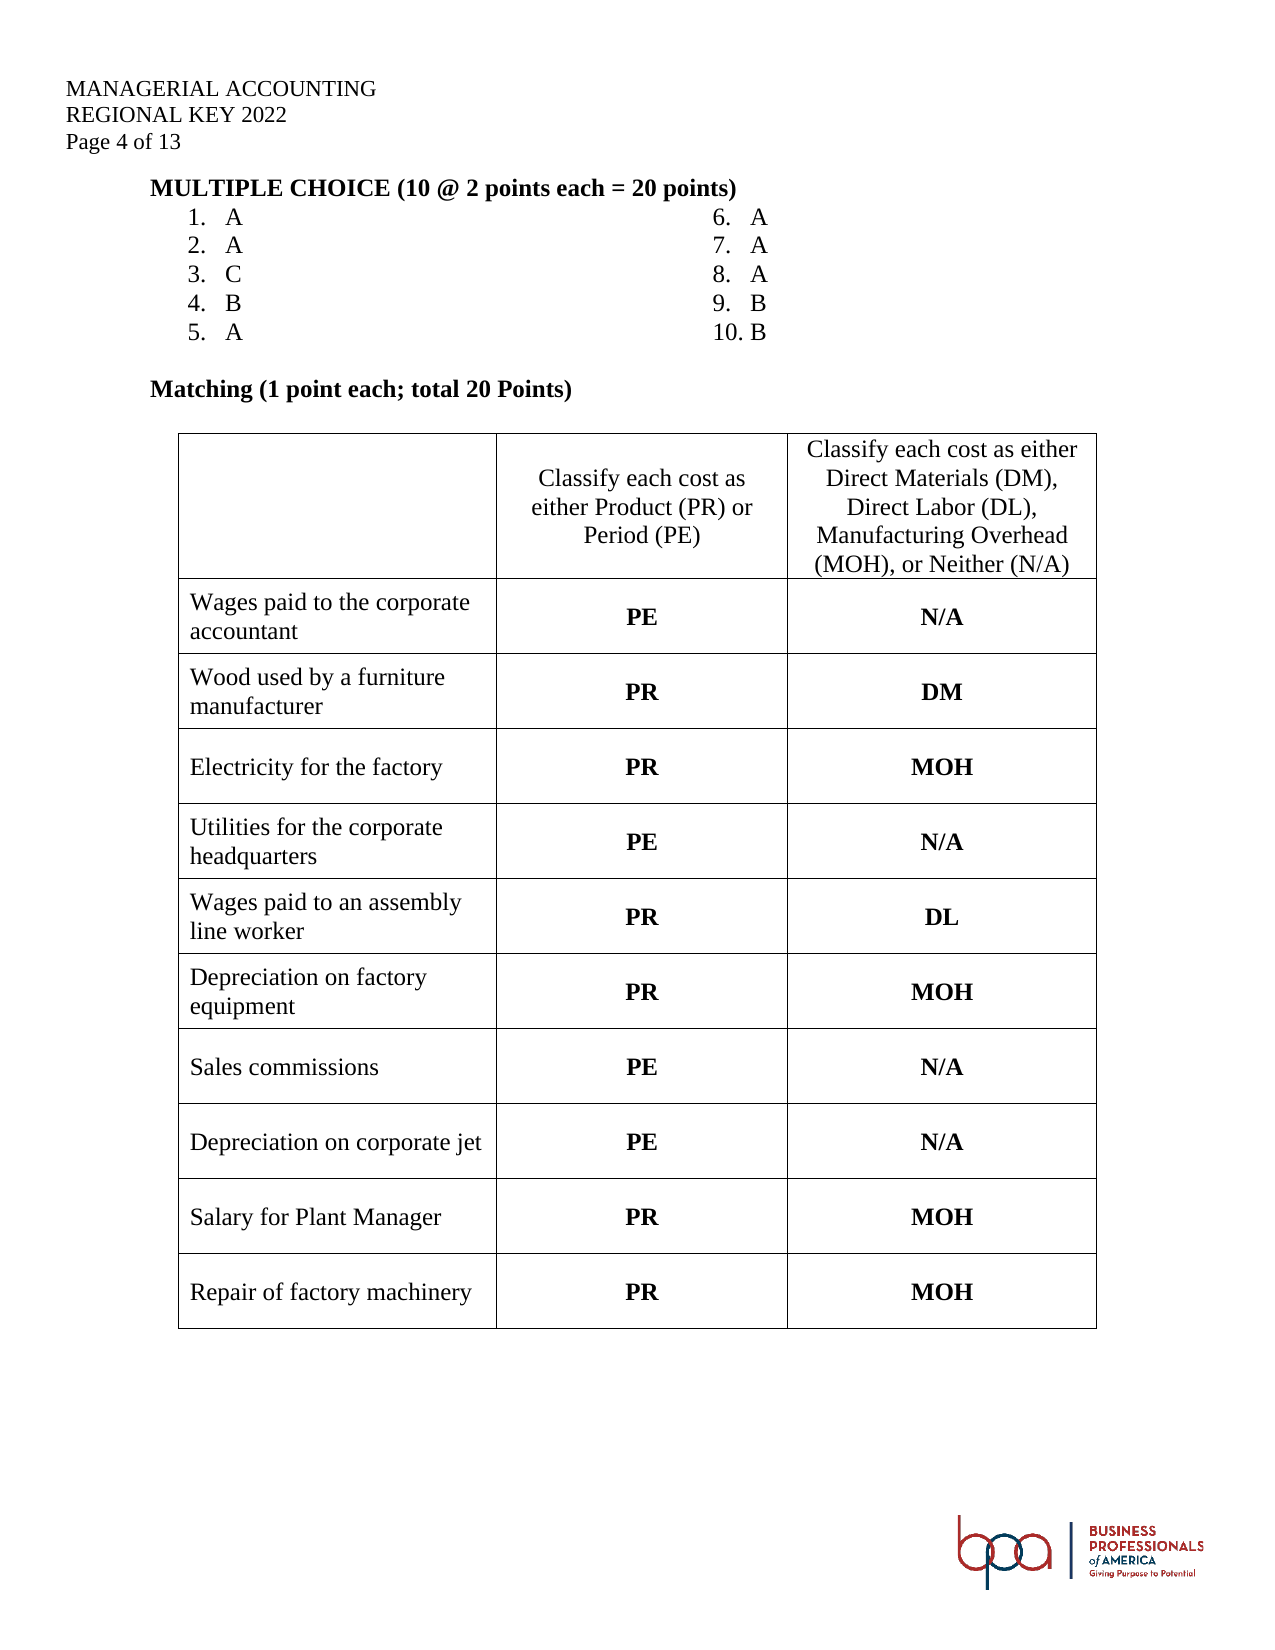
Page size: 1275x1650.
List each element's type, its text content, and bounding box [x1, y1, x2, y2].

table_cell Depreciation on corporate jet [179, 1104, 496, 1178]
table_cell N/A [788, 1104, 1096, 1178]
table_header Classify each cost as either Product (PR) or Period (PE) [497, 434, 787, 578]
list A [712, 202, 1125, 230]
table_cell Wages paid to the corporate accountant [179, 579, 496, 653]
table_cell N/A [788, 579, 1096, 653]
table_cell Depreciation on factory equipment [179, 954, 496, 1028]
table_cell MOH [788, 729, 1096, 803]
table_cell PR [497, 1179, 787, 1253]
list A [712, 259, 1125, 288]
list B [712, 317, 1125, 345]
table_header [179, 434, 496, 578]
text MULTIPLE CHOICE (10 @ 2 points each = 20 points) [150, 173, 1125, 202]
list B [712, 288, 1125, 317]
list A [712, 230, 1125, 259]
picture [957, 1515, 1204, 1590]
table_cell PR [497, 954, 787, 1028]
table_cell Wages paid to an assembly line worker [179, 879, 496, 953]
table_cell PR [497, 654, 787, 728]
table_cell DM [788, 654, 1096, 728]
table_cell Wood used by a furniture manufacturer [179, 654, 496, 728]
text Matching (1 point each; total 20 Points) [150, 374, 1125, 403]
table_cell MOH [788, 1254, 1096, 1328]
table_cell Utilities for the corporate headquarters [179, 804, 496, 878]
table_cell PE [497, 1104, 787, 1178]
list C [187, 259, 600, 288]
list B [187, 288, 600, 317]
table_cell PR [497, 879, 787, 953]
table_cell MOH [788, 1179, 1096, 1253]
table_header Classify each cost as either Direct Materials (DM), Direct Labor (DL), Manufacturing Overhead (MOH), or Neither (N/A) [788, 434, 1096, 578]
table_cell N/A [788, 1029, 1096, 1103]
table_cell PE [497, 1029, 787, 1103]
table_cell PE [497, 804, 787, 878]
table_cell N/A [788, 804, 1096, 878]
table_cell Sales commissions [179, 1029, 496, 1103]
table_cell Salary for Plant Manager [179, 1179, 496, 1253]
list A [187, 317, 600, 345]
table_cell PR [497, 1254, 787, 1328]
table_cell MOH [788, 954, 1096, 1028]
table_cell PE [497, 579, 787, 653]
list A [187, 202, 600, 230]
table_cell PR [497, 729, 787, 803]
list A [187, 230, 600, 259]
table_cell DL [788, 879, 1096, 953]
table_cell Electricity for the factory [179, 729, 496, 803]
table_cell Repair of factory machinery [179, 1254, 496, 1328]
